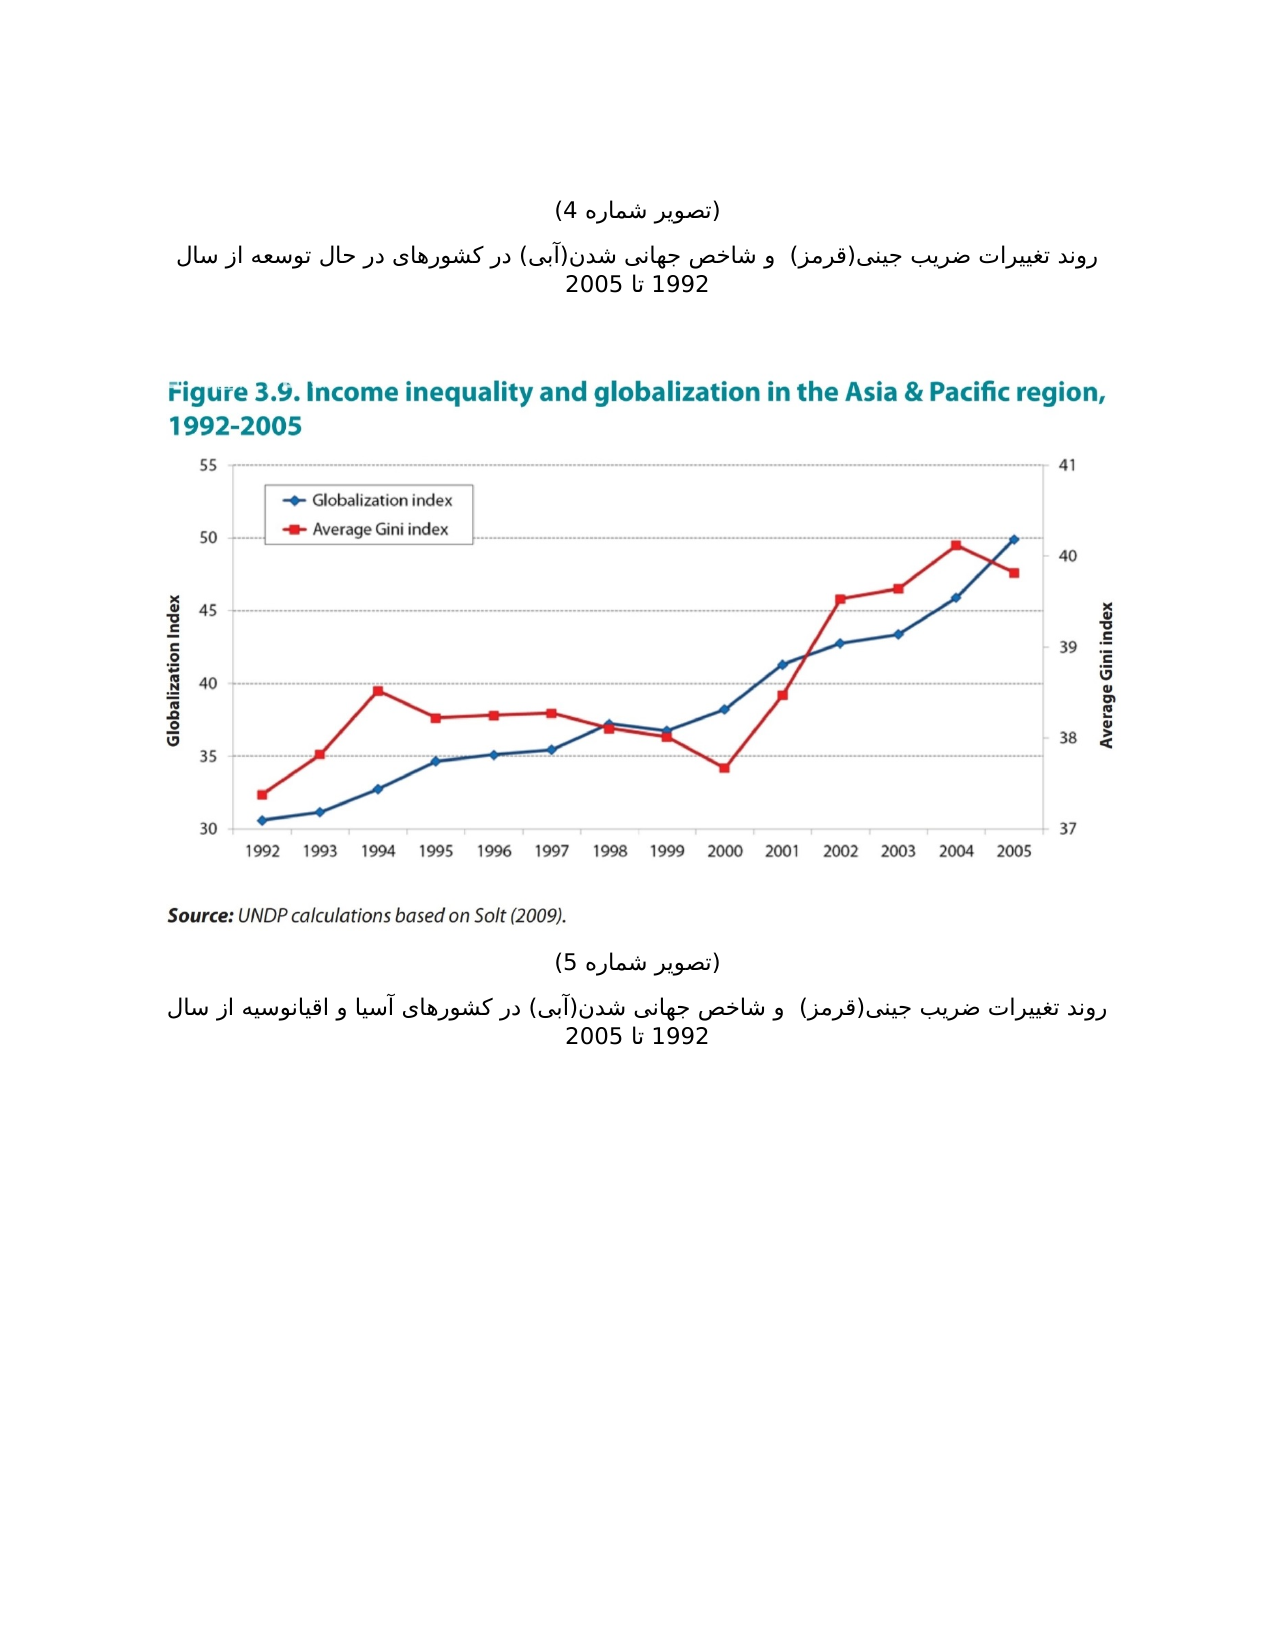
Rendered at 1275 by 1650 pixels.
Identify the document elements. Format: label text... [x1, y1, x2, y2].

picture [150, 363, 1125, 931]
text (تصویر شماره 4) [150, 197, 1125, 223]
text روند تغییرات ضریب جینی(قرمز) و شاخص جهانی شدن(آبی) در کشورهای در حال توسعه از سال1992 تا 2005 [150, 242, 1125, 298]
text (تصویر شماره 5) [150, 949, 1125, 976]
text روند تغییرات ضریب جینی(قرمز) و شاخص جهانی شدن(آبی) در کشورهای آسیا و اقیانوسیه از سال1992 تا 2005 [150, 994, 1125, 1050]
